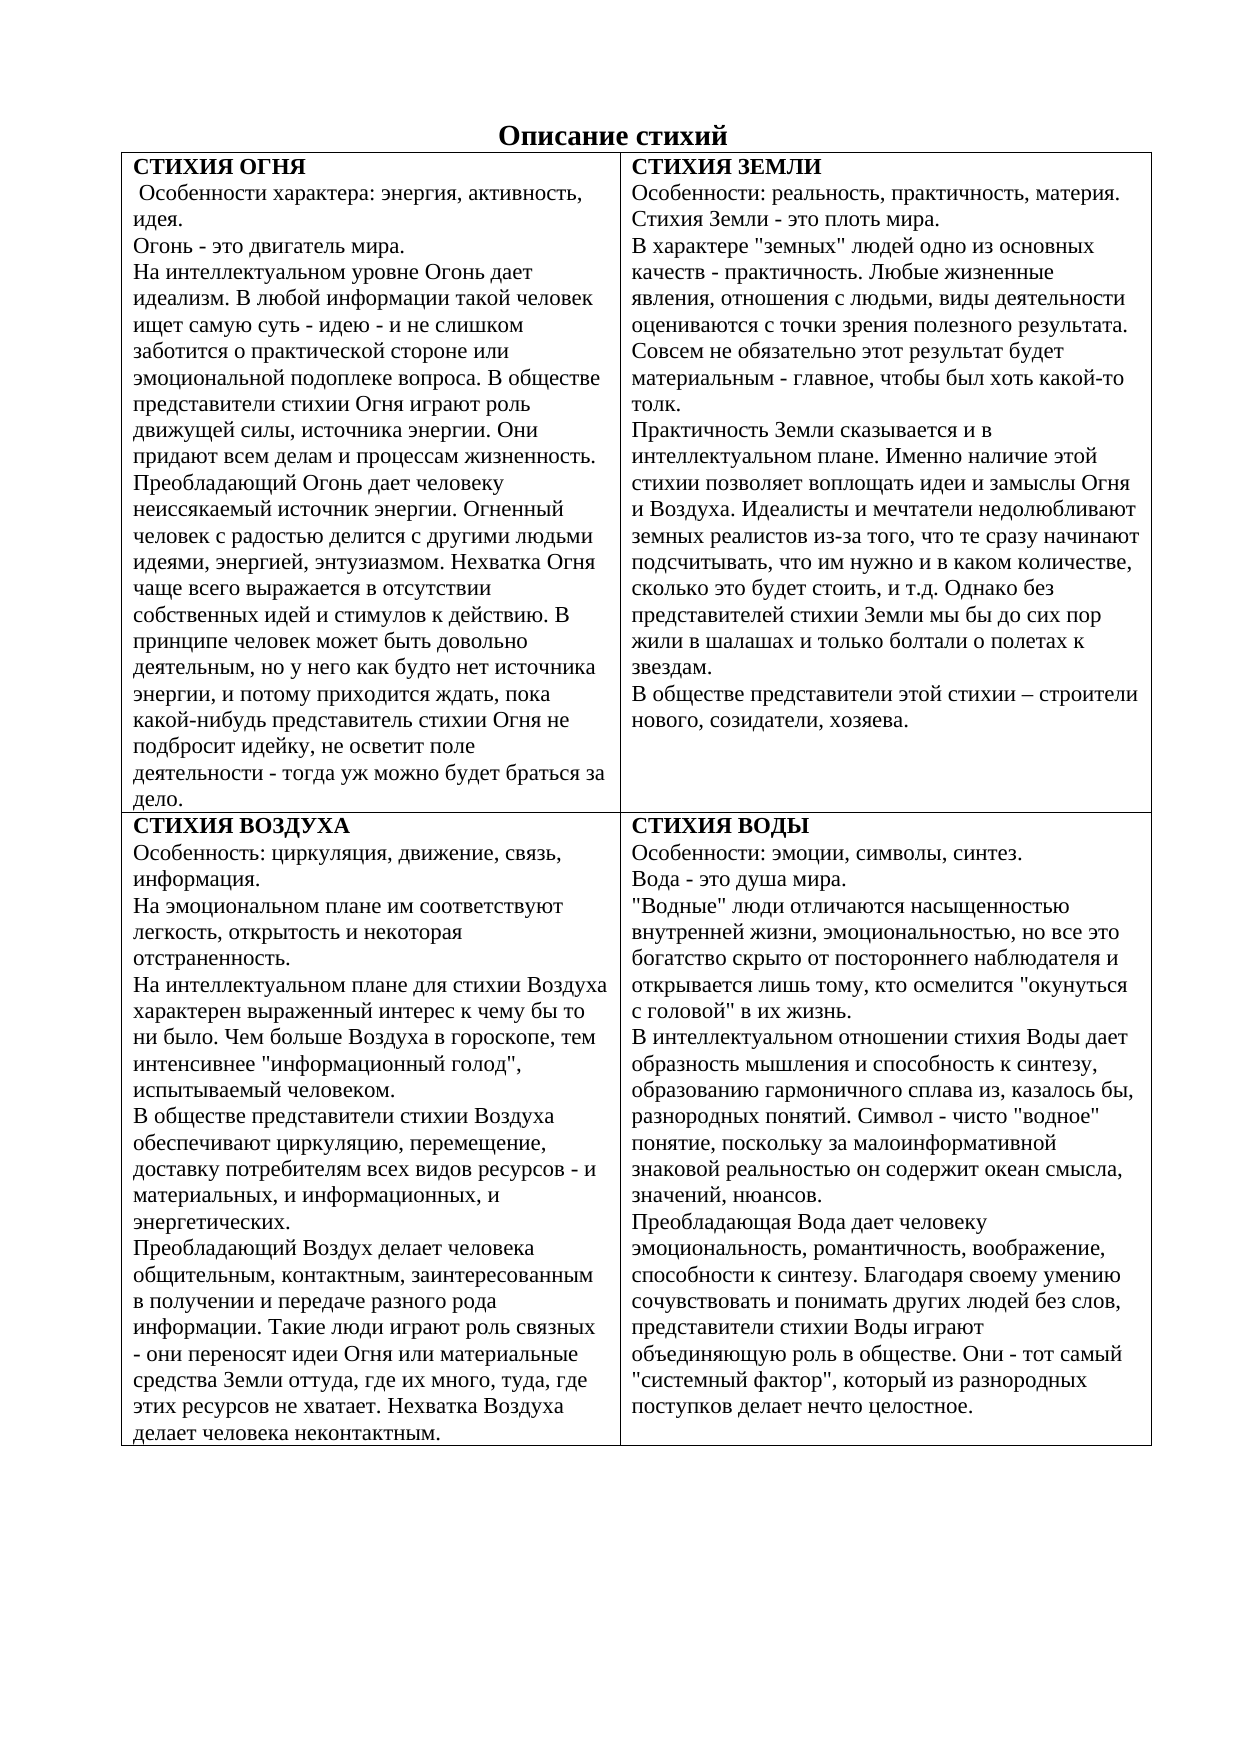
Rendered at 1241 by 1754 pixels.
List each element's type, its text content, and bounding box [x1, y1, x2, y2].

text Описание стихий [133, 118, 1093, 152]
table_cell СТИХИЯ ВОЗДУХА Особенность: циркуляция, движение, связь, информация. На эмоциональном плане им соответствуют легкость, открытость и некоторая отстраненность. На интеллектуальном плане для стихии Воздуха характерен выраженный интерес к чему бы то ни было. Чем больше Воздуха в гороскопе, тем интенсивнее "информационный голод", испытываемый человеком. В обществе представители стихии Воздуха обеспечивают циркуляцию, перемещение, доставку потребителям всех видов ресурсов - и материальных, и информационных, и энергетических. Преобладающий Воздух делает человека общительным, контактным, заинтересованным в получении и передаче разного рода информации. Такие люди играют роль связных - они переносят идеи Огня или материальные средства Земли оттуда, где их много, туда, где этих ресурсов не хватает. Нехватка Воздуха делает человека неконтактным. [122, 813, 620, 1445]
table_header СТИХИЯ ОГНЯ Особенности характера: энергия, активность, идея. Огонь - это двигатель мира. На интеллектуальном уровне Огонь дает идеализм. В любой информации такой человек ищет самую суть - идею - и не слишком заботится о практической стороне или эмоциональной подоплеке вопроса. В обществе представители стихии Огня играют роль движущей силы, источника энергии. Они придают всем делам и процессам жизненность. Преобладающий Огонь дает человеку неиссякаемый источник энергии. Огненный человек с радостью делится с другими людьми идеями, энергией, энтузиазмом. Нехватка Огня чаще всего выражается в отсутствии собственных идей и стимулов к действию. В принципе человек может быть довольно деятельным, но у него как будто нет источника энергии, и потому приходится ждать, пока какой-нибудь представитель стихии Огня не подбросит идейку, не осветит поле деятельности - тогда уж можно будет браться за дело. [122, 153, 620, 812]
table_cell СТИХИЯ ВОДЫ Особенности: эмоции, символы, синтез. Вода - это душа мира. "Водные" люди отличаются насыщенностью внутренней жизни, эмоциональностью, но все это богатство скрыто от постороннего наблюдателя и открывается лишь тому, кто осмелится "окунуться с головой" в их жизнь. В интеллектуальном отношении стихия Воды дает образность мышления и способность к синтезу, образованию гармоничного сплава из, казалось бы, разнородных понятий. Символ - чисто "водное" понятие, поскольку за малоинформативной знаковой реальностью он содержит океан смысла, значений, нюансов. Преобладающая Вода дает человеку эмоциональность, романтичность, воображение, способности к синтезу. Благодаря своему умению сочувствовать и понимать других людей без слов, представители стихии Воды играют объединяющую роль в обществе. Они - тот самый "системный фактор", который из разнородных поступков делает нечто целостное. [621, 813, 1151, 1445]
table_header СТИХИЯ ЗЕМЛИ Особенности: реальность, практичность, материя. Стихия Земли - это плоть мира. В характере "земных" людей одно из основных качеств - практичность. Любые жизненные явления, отношения с людьми, виды деятельности оцениваются с точки зрения полезного результата. Совсем не обязательно этот результат будет материальным - главное, чтобы был хоть какой-то толк. Практичность Земли сказывается и в интеллектуальном плане. Именно наличие этой стихии позволяет воплощать идеи и замыслы Огня и Воздуха. Идеалисты и мечтатели недолюбливают земных реалистов из-за того, что те сразу начинают подсчитывать, что им нужно и в каком количестве, сколько это будет стоить, и т.д. Однако без представителей стихии Земли мы бы до сих пор жили в шалашах и только болтали о полетах к звездам. В обществе представители этой стихии – строители нового, созидатели, хозяева. [621, 153, 1151, 812]
